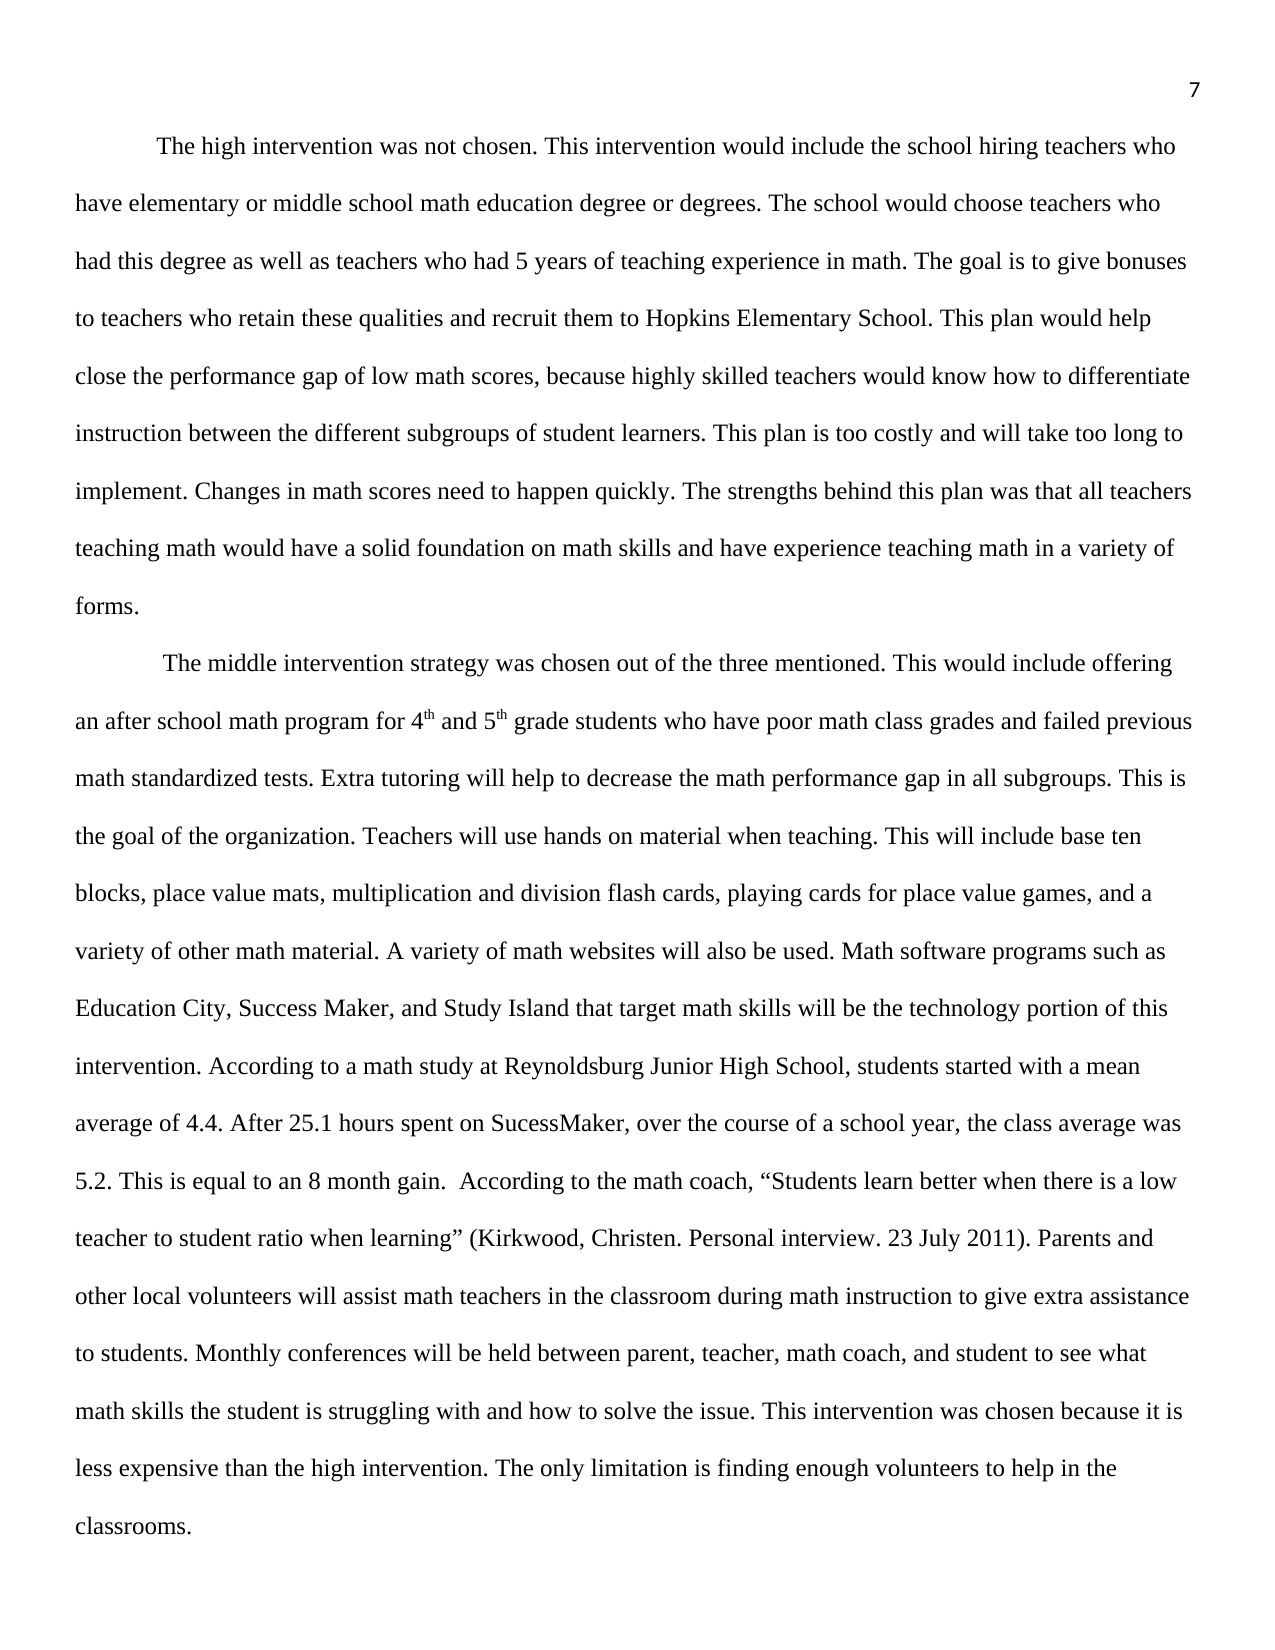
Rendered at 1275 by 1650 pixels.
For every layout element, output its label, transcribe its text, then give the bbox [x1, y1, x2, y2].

text The middle intervention strategy was chosen out of the three mentioned. This would include offering an after school math program for 4th and 5th grade students who have poor math class grades and failed previous math standardized tests. Extra tutoring will help to decrease the math performance gap in all subgroups. This is the goal of the organization. Teachers will use hands on material when teaching. This will include base ten blocks, place value mats, multiplication and division flash cards, playing cards for place value games, and a variety of other math material. A variety of math websites will also be used. Math software programs such as Education City, Success Maker, and Study Island that target math skills will be the technology portion of this intervention. According to a math study at Reynoldsburg Junior High School, students started with a mean average of 4.4. After 25.1 hours spent on SucessMaker, over the course of a school year, the class average was 5.2. This is equal to an 8 month gain. According to the math coach, “Students learn better when there is a low teacher to student ratio when learning” (Kirkwood, Christen. Personal interview. 23 July 2011). Parents and other local volunteers will assist math teachers in the classroom during math instruction to give extra assistance to students. Monthly conferences will be held between parent, teacher, math coach, and student to see what math skills the student is struggling with and how to solve the issue. This intervention was chosen because it is less expensive than the high intervention. The only limitation is finding enough volunteers to help in the classrooms. [75, 648, 1200, 1540]
text The high intervention was not chosen. This intervention would include the school hiring teachers who have elementary or middle school math education degree or degrees. The school would choose teachers who had this degree as well as teachers who had 5 years of teaching experience in math. The goal is to give bonuses to teachers who retain these qualities and recruit them to Hopkins Elementary School. This plan would help close the performance gap of low math scores, because highly skilled teachers would know how to differentiate instruction between the different subgroups of student learners. This plan is too costly and will take too long to implement. Changes in math scores need to happen quickly. The strengths behind this plan was that all teachers teaching math would have a solid foundation on math skills and have experience teaching math in a variety of forms. [75, 131, 1200, 620]
